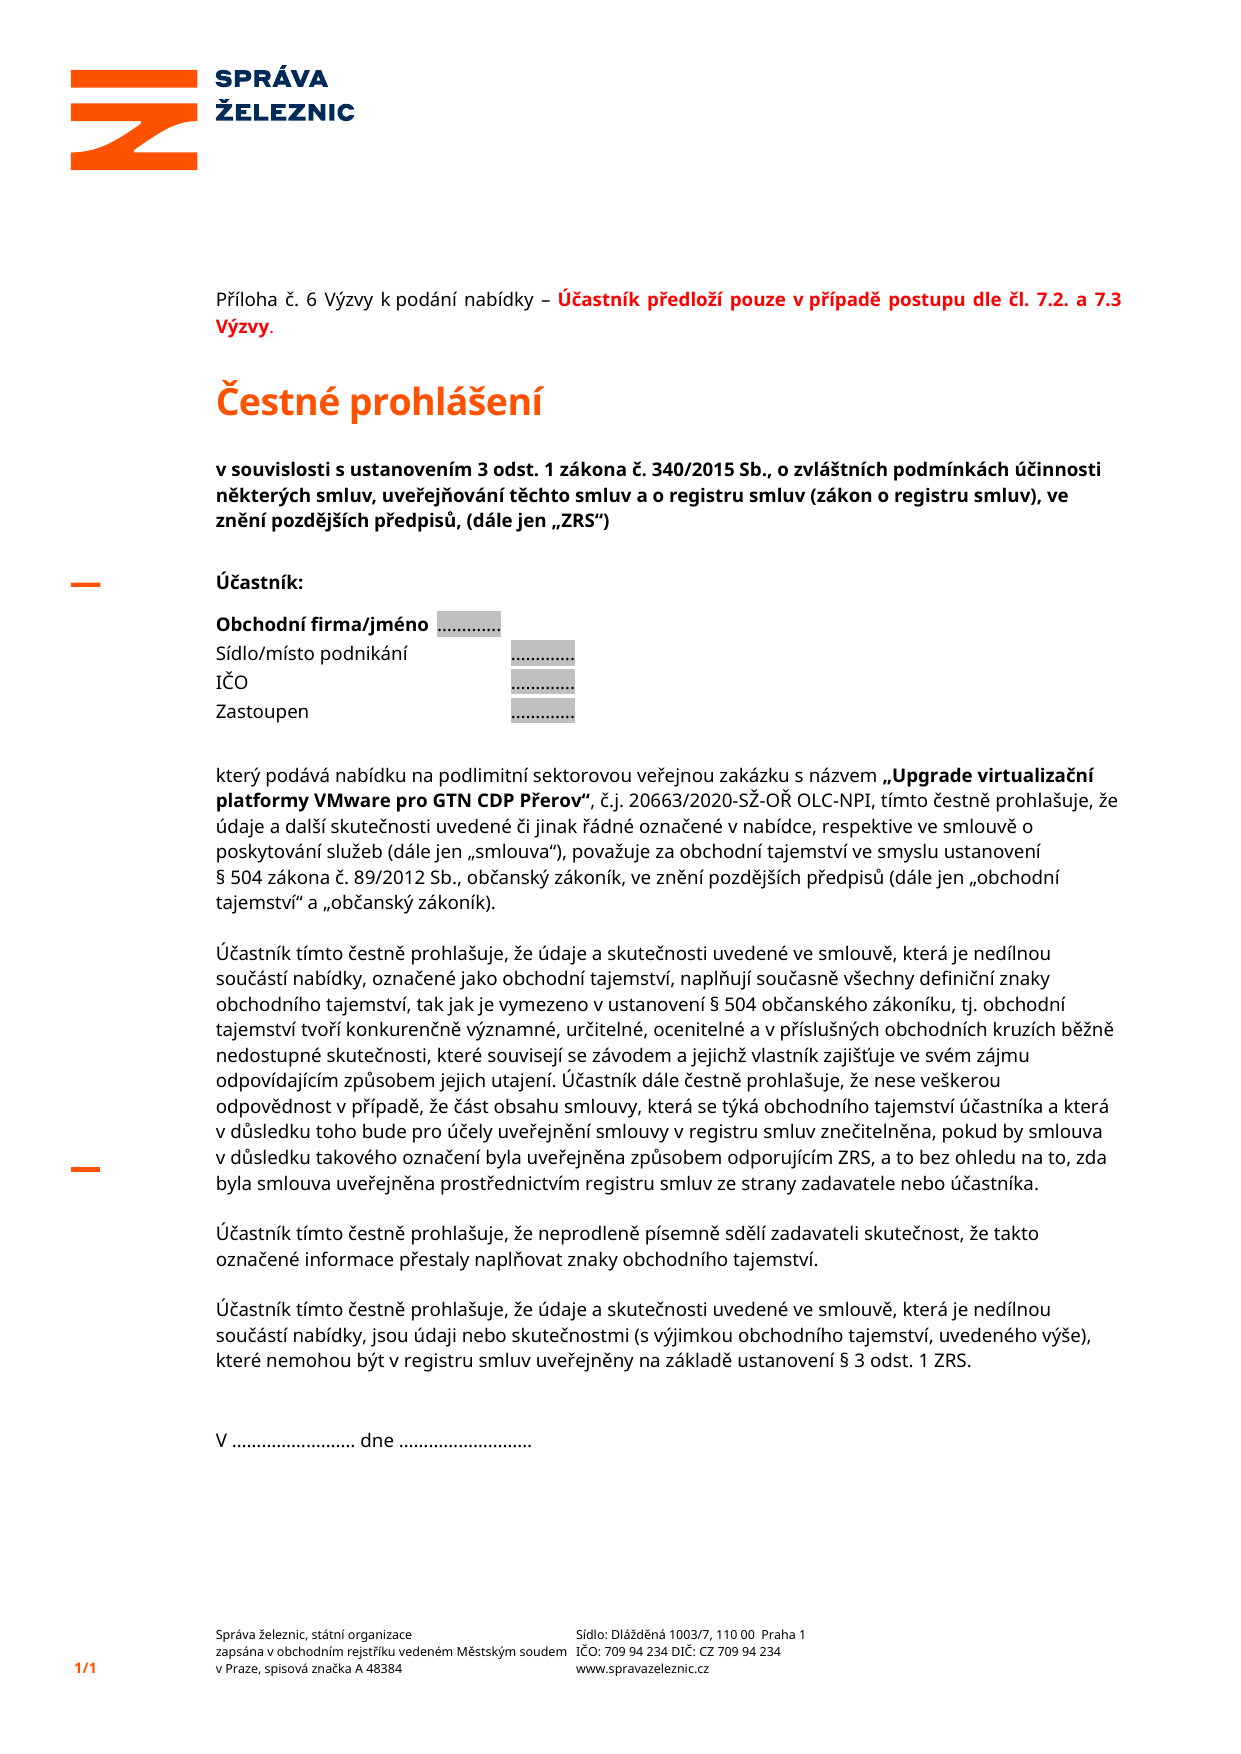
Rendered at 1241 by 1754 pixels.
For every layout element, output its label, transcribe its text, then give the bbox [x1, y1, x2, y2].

text IČO …………. [216, 666, 1122, 695]
text Zastoupen …………. [216, 695, 1122, 724]
text který podává nabídku na podlimitní sektorovou veřejnou zakázku s názvem „Upgrade virtualizační platformy VMware pro GTN CDP Přerov“, č.j. 20663/2020-SŽ-OŘ OLC-NPI, tímto čestně prohlašuje, že údaje a další skutečnosti uvedené či jinak řádné označené v nabídce, respektive ve smlouvě o poskytování služeb (dále jen „smlouva“), považuje za obchodní tajemství ve smyslu ustanovení § 504 zákona č. 89/2012 Sb., občanský zákoník, ve znění pozdějších předpisů (dále jen „obchodní tajemství“ a „občanský zákoník). [216, 762, 1122, 915]
text Účastník tímto čestně prohlašuje, že údaje a skutečnosti uvedené ve smlouvě, která je nedílnou součástí nabídky, jsou údaji nebo skutečnostmi (s výjimkou obchodního tajemství, uvedeného výše), které nemohou být v registru smluv uveřejněny na základě ustanovení § 3 odst. 1 ZRS. [216, 1296, 1122, 1373]
text Obchodní firma/jméno …………. [216, 608, 1122, 637]
subtitle Čestné prohlášení [216, 375, 1122, 426]
text Příloha č. 6 Výzvy k podání nabídky – Účastník předloží pouze v případě postupu dle čl. 7.2. a 7.3 Výzvy. [216, 286, 1122, 339]
text Účastník tímto čestně prohlašuje, že neprodleně písemně sdělí zadavateli skutečnost, že takto označené informace přestaly naplňovat znaky obchodního tajemství. [216, 1220, 1122, 1271]
text Účastník: [216, 565, 1122, 596]
text Sídlo/místo podnikání …………. [216, 637, 1122, 666]
text V ………………….… dne ……………………… [216, 1423, 1121, 1453]
text v souvislosti s ustanovením 3 odst. 1 zákona č. 340/2015 Sb., o zvláštních podmínkách účinnosti některých smluv, uveřejňování těchto smluv a o registru smluv (zákon o registru smluv), ve znění pozdějších předpisů, (dále jen „ZRS“) [216, 456, 1122, 533]
text Účastník tímto čestně prohlašuje, že údaje a skutečnosti uvedené ve smlouvě, která je nedílnou součástí nabídky, označené jako obchodní tajemství, naplňují současně všechny definiční znaky obchodního tajemství, tak jak je vymezeno v ustanovení § 504 občanského zákoníku, tj. obchodní tajemství tvoří konkurenčně významné, určitelné, ocenitelné a v příslušných obchodních kruzích běžně nedostupné skutečnosti, které souvisejí se závodem a jejichž vlastník zajišťuje ve svém zájmu odpovídajícím způsobem jejich utajení. Účastník dále čestně prohlašuje, že nese veškerou odpovědnost v případě, že část obsahu smlouvy, která se týká obchodního tajemství účastníka a která v důsledku toho bude pro účely uveřejnění smlouvy v registru smluv znečitelněna, pokud by smlouva v důsledku takového označení byla uveřejněna způsobem odporujícím ZRS, a to bez ohledu na to, zda byla smlouva uveřejněna prostřednictvím registru smluv ze strany zadavatele nebo účastníka. [216, 940, 1122, 1195]
